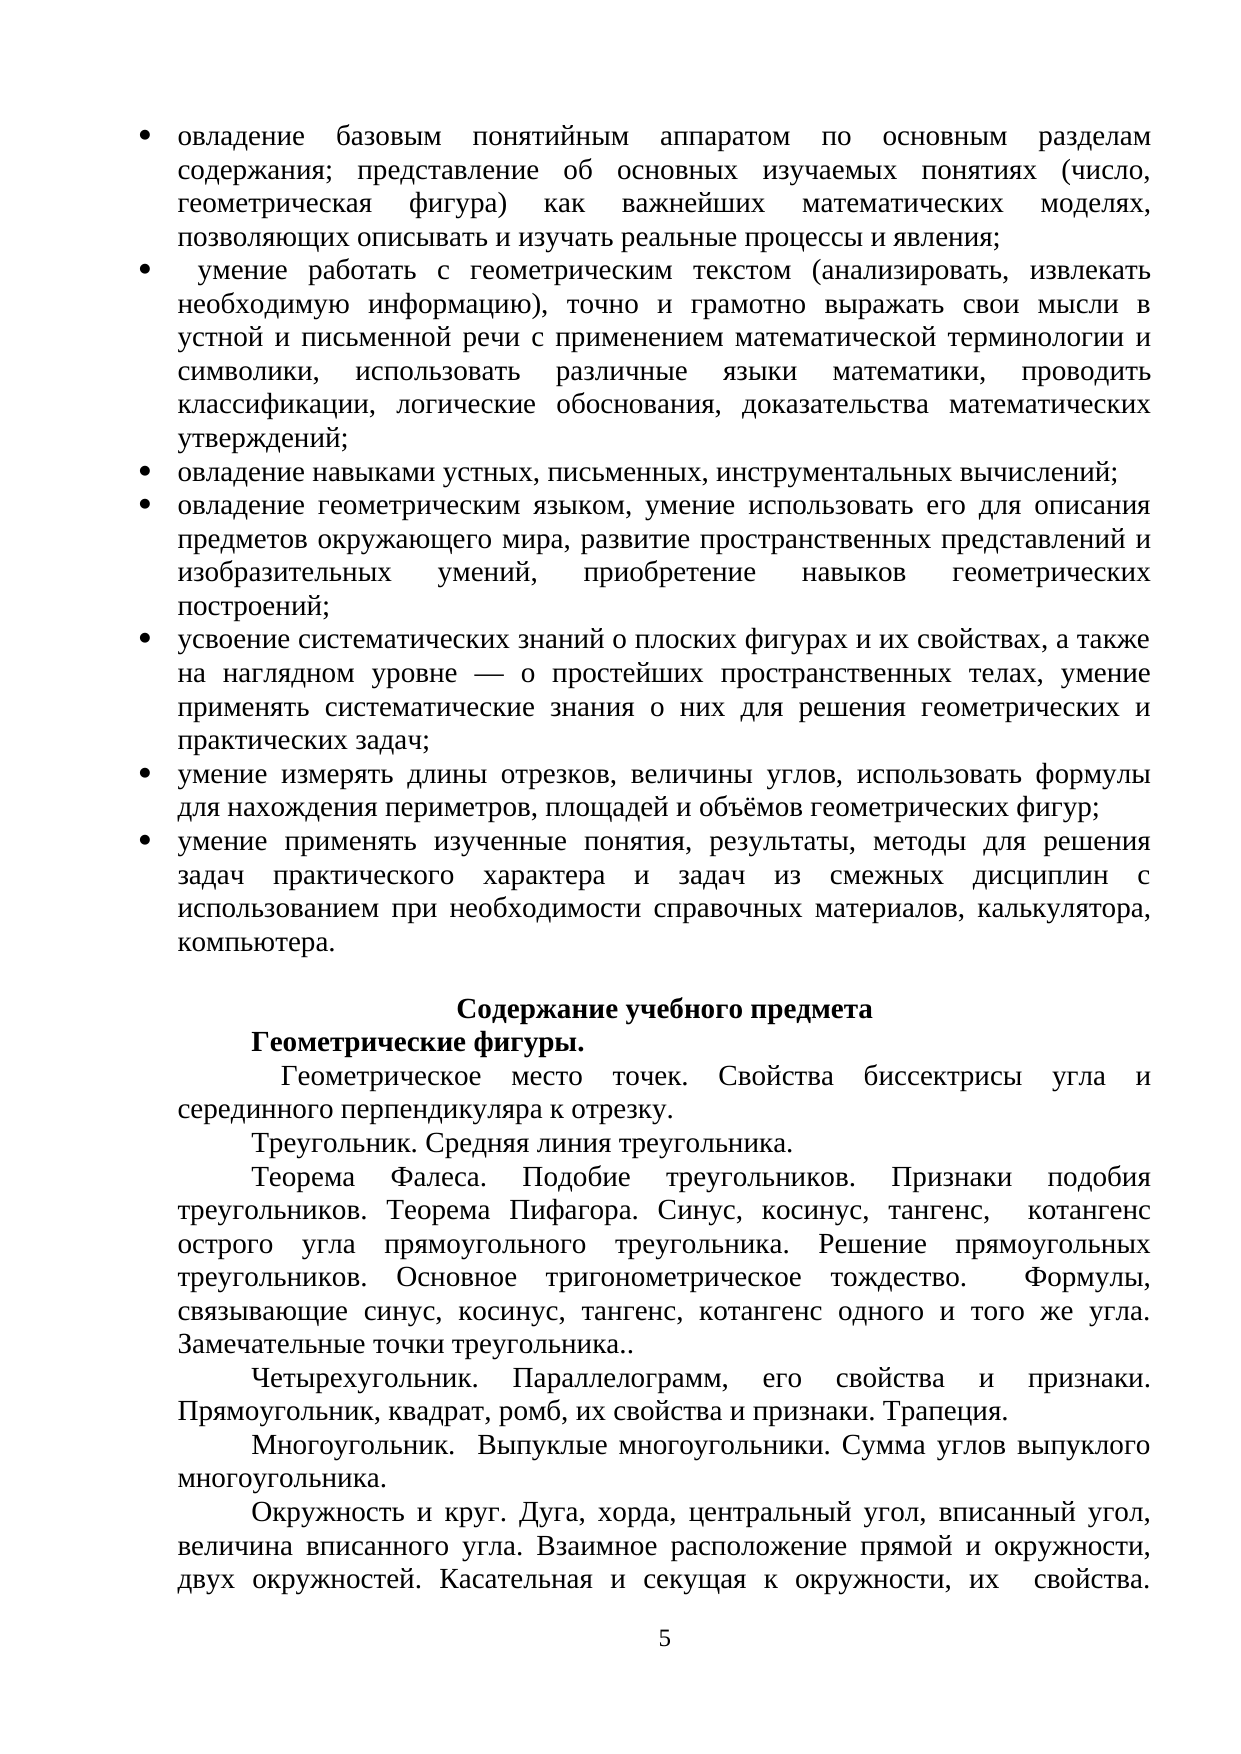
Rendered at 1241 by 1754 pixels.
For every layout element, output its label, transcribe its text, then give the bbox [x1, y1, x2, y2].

text Теорема Фалеса. Подобие треугольников. Признаки подобия треугольников. Теорема Пифагора. Синус, косинус, тангенс, котангенс острого угла прямоугольного треугольника. Решение прямоугольных треугольников. Основное тригонометрическое тождество. Формулы, связывающие синус, косинус, тангенс, котангенс одного и того же угла. Замечательные точки треугольника.. [177, 1159, 1152, 1360]
list умение измерять длины отрезков, величины углов, использовать формулы для нахождения периметров, площадей и объёмов геометрических фигур; [140, 756, 1152, 823]
list усвоение систематических знаний о плоских фигурах и их свойствах, а также на наглядном уровне — о простейших пространственных телах, умение применять систематические знания о них для решения геометрических и практических задач; [140, 622, 1152, 756]
text Геометрическое место точек. Свойства биссектрисы угла и серединного перпендикуляра к отрезку. [177, 1058, 1152, 1125]
list умение работать с геометрическим текстом (анализировать, извлекать необходимую информацию), точно и грамотно выражать свои мысли в устной и письменной речи с применением математической терминологии и символики, использовать различные языки математики, проводить классификации, логические обоснования, доказательства математических утверждений; [140, 252, 1152, 454]
text Четырехугольник. Параллелограмм, его свойства и признаки. Прямоугольник, квадрат, ромб, их свойства и признаки. Трапеция. [177, 1360, 1152, 1427]
list овладение навыками устных, письменных, инструментальных вычислений; [140, 454, 1152, 487]
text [177, 1494, 1152, 1595]
list овладение геометрическим языком, умение использовать его для описания предметов окружающего мира, развитие пространственных представлений и изобразительных умений, приобретение навыков геометрических построений; [140, 487, 1152, 622]
list овладение базовым понятийным аппаратом по основным разделам содержания; представление об основных изучаемых понятиях (число, геометрическая фигура) как важнейших математических моделях, позволяющих описывать и изучать реальные процессы и явления; [140, 118, 1152, 252]
list умение применять изученные понятия, результаты, методы для решения задач практического характера и задач из смежных дисциплин с использованием при необходимости справочных материалов, калькулятора, компьютера. [140, 823, 1152, 957]
text Треугольник. Средняя линия треугольника. [177, 1125, 1152, 1159]
text Содержание учебного предмета [177, 991, 1152, 1024]
text Многоугольник. Выпуклые многоугольники. Сумма углов выпуклого многоугольника. [177, 1427, 1152, 1494]
subtitle Геометрические фигуры. [177, 1024, 1152, 1058]
